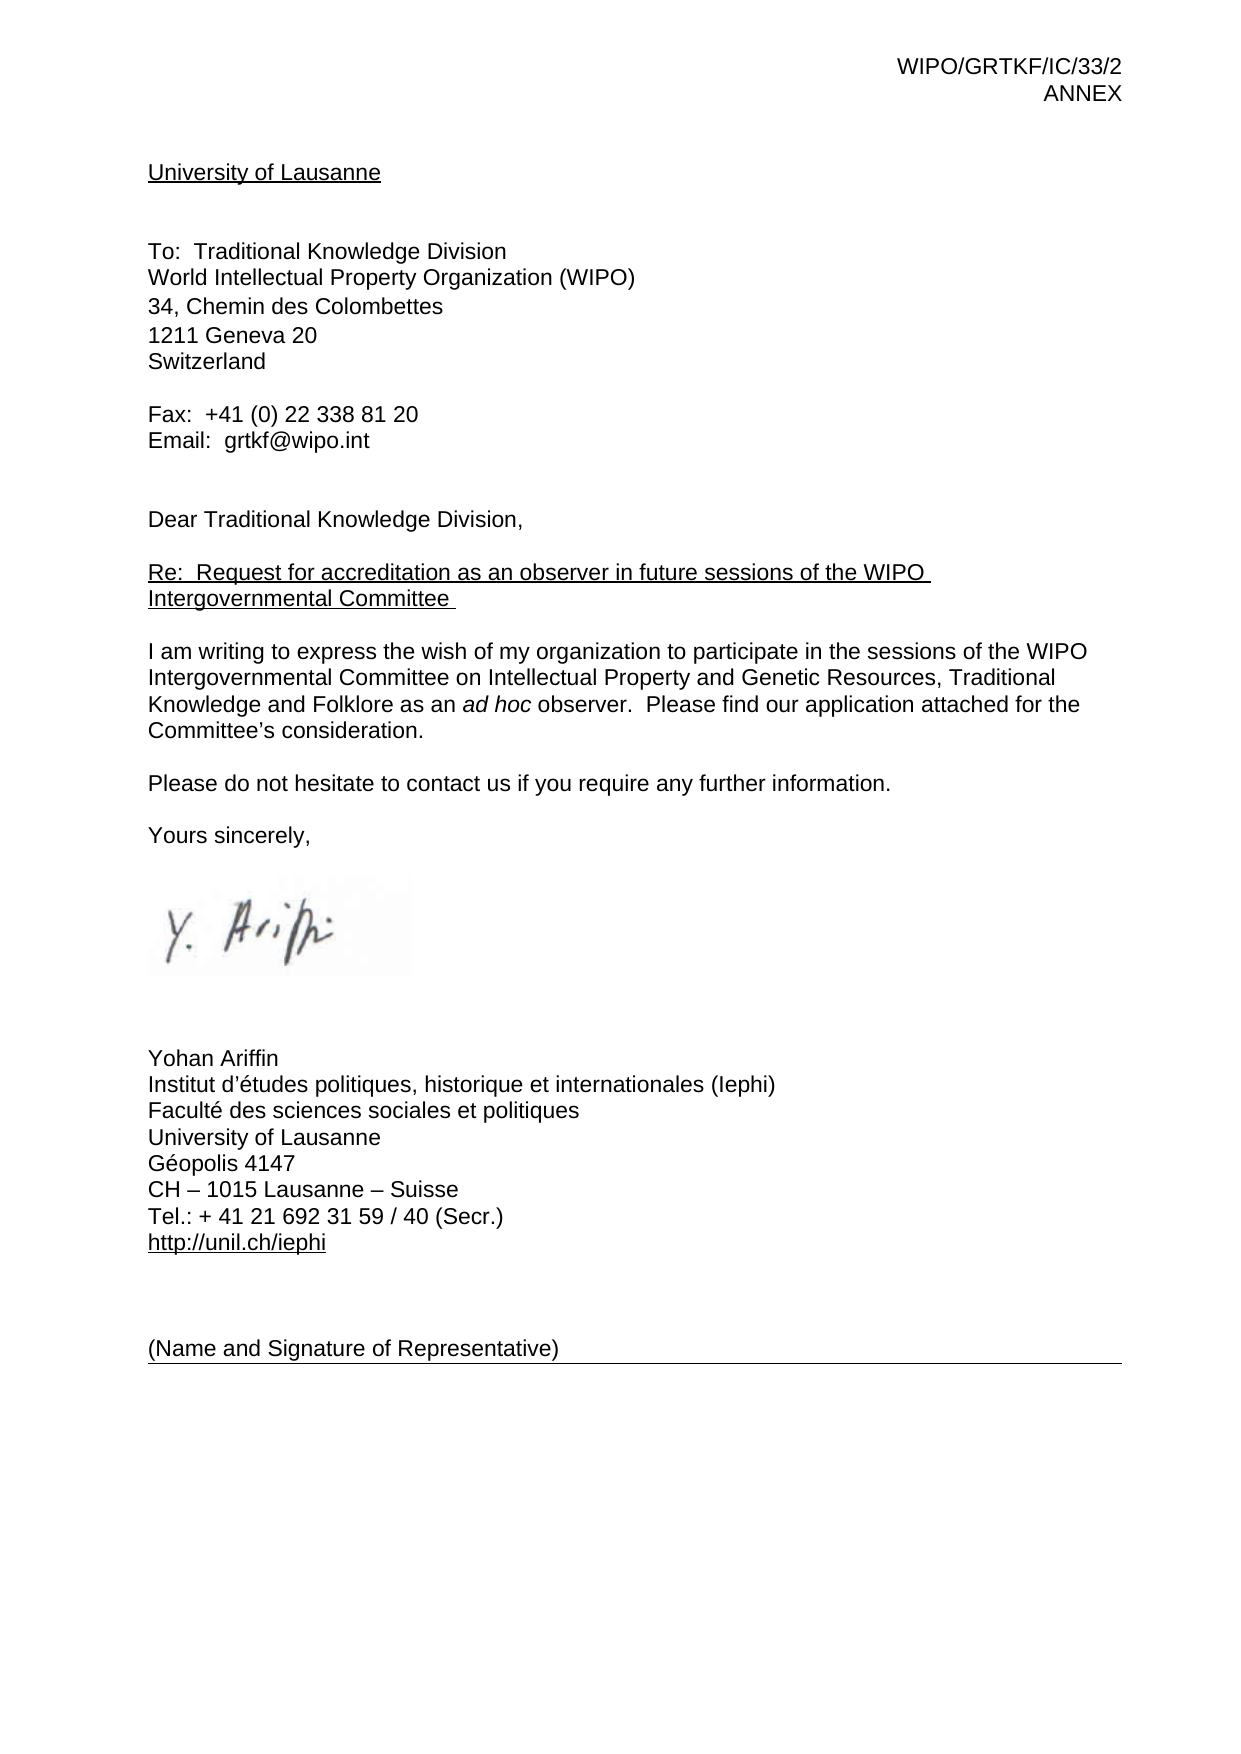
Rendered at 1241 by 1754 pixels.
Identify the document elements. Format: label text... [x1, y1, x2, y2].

text (Name and Signature of Representative) [148, 1334, 1122, 1363]
text 34, Chemin des Colombettes [148, 290, 1122, 322]
text Géopolis 4147 [148, 1150, 1122, 1176]
text Yours sincerely, [148, 822, 1122, 849]
text Fax: +41 (0) 22 338 81 20 [148, 401, 1122, 427]
text Yohan Ariffin [148, 1045, 1122, 1071]
text Re: Request for accreditation as an observer in future sessions of the WIPO Intergovernmental Committee [148, 559, 1122, 611]
text Dear Traditional Knowledge Division, [148, 506, 1122, 532]
text I am writing to express the wish of my organization to participate in the sessions of the WIPO Intergovernmental Committee on Intellectual Property and Genetic Resources, Traditional Knowledge and Folklore as an ad hoc observer. Please find our application attached for the Committee’s consideration. [148, 638, 1122, 743]
text Institut d’études politiques, historique et internationales (Iephi) [148, 1071, 1122, 1097]
text Please do not hesitate to contact us if you require any further information. [148, 769, 1122, 796]
text Switzerland [148, 348, 1122, 374]
text CH – 1015 Lausanne – Suisse [148, 1176, 1122, 1203]
text To: Traditional Knowledge Division [148, 238, 1122, 264]
text Faculté des sciences sociales et politiques [148, 1097, 1122, 1124]
text http://unil.ch/iephi [148, 1229, 1122, 1256]
text University of Lausanne [148, 158, 1122, 185]
text 1211 Geneva 20 [148, 322, 1122, 348]
picture [147, 875, 412, 992]
text World Intellectual Property Organization (WIPO) [148, 264, 1122, 290]
text University of Lausanne [148, 1124, 1122, 1150]
text Tel.: + 41 21 692 31 59 / 40 (Secr.) [148, 1203, 1122, 1229]
text Email: grtkf@wipo.int [148, 427, 1122, 453]
